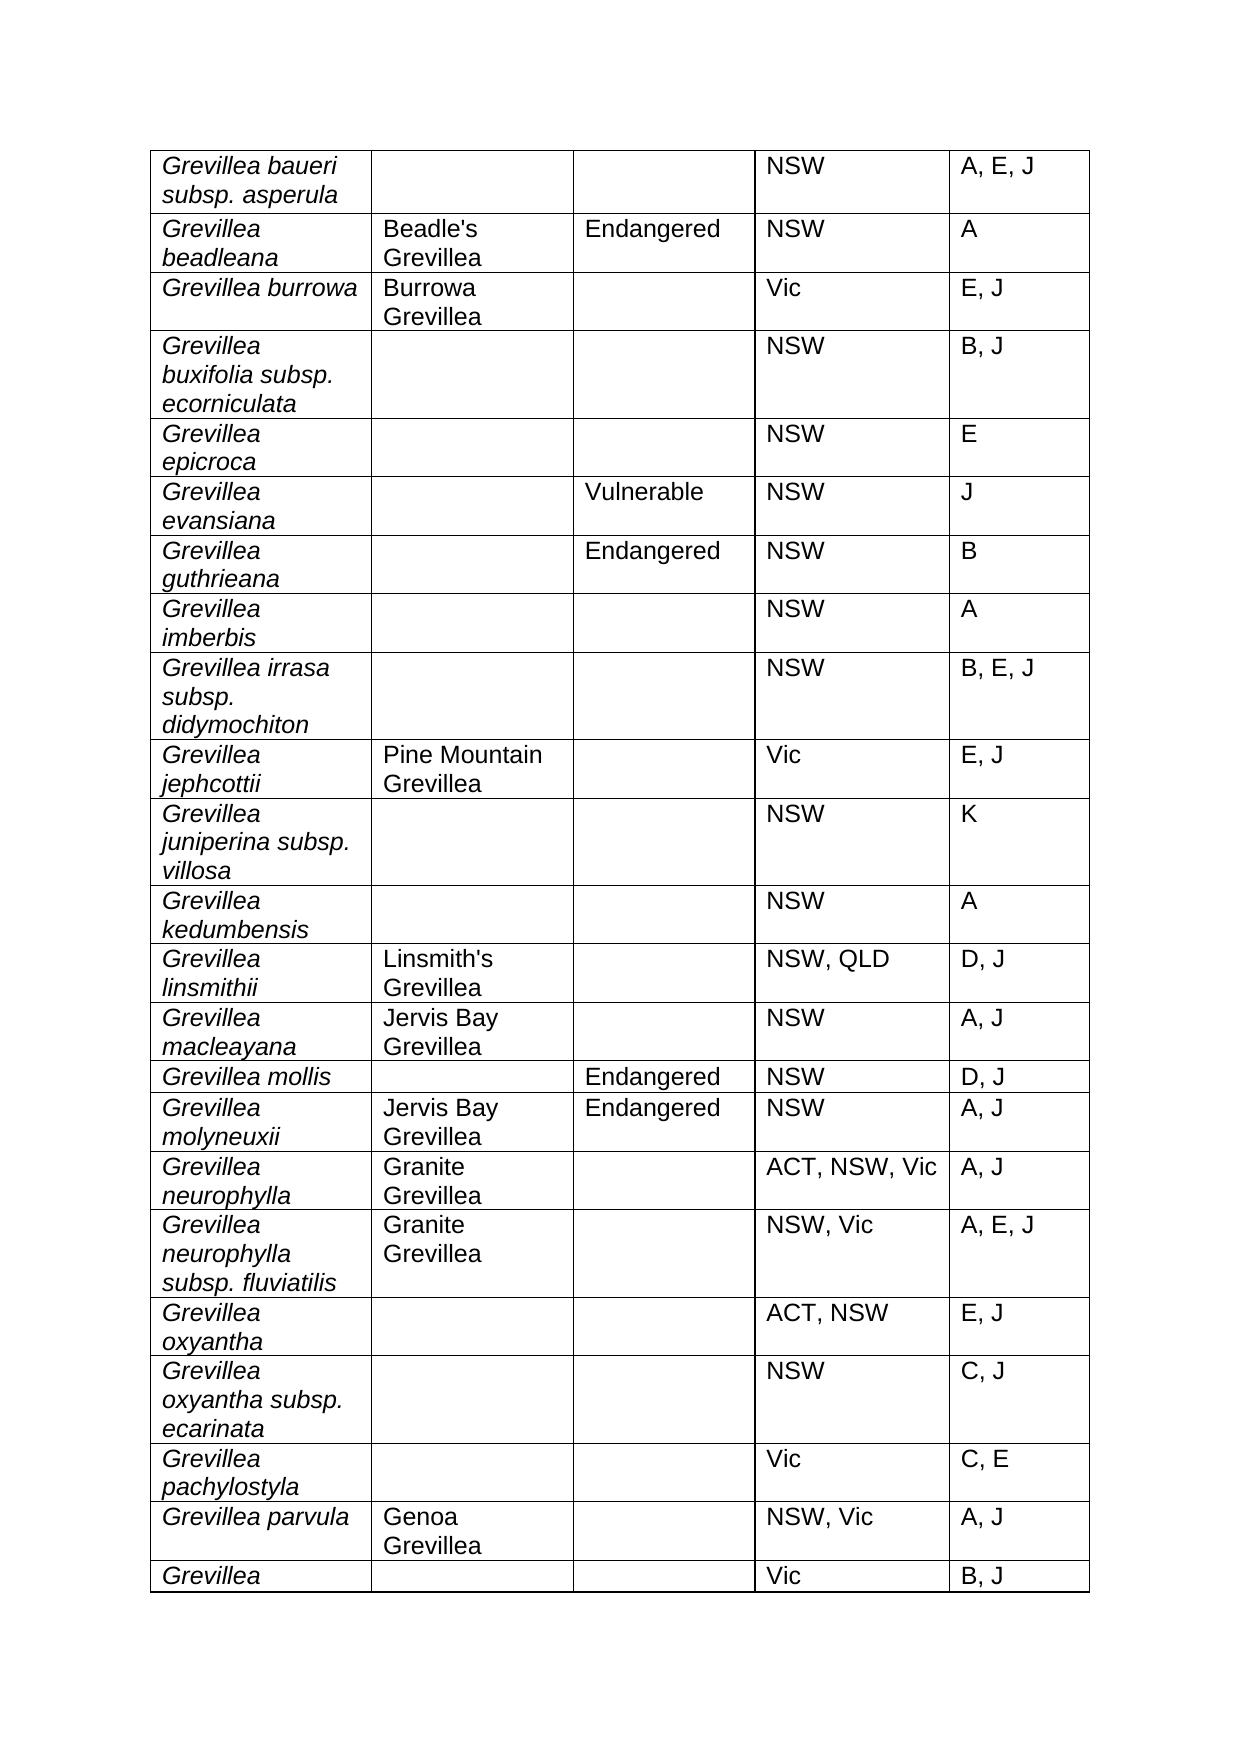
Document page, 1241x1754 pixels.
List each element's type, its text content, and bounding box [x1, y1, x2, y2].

table_cell [574, 331, 754, 417]
table_cell B, J [950, 1561, 1089, 1591]
table_cell Grevillea macleayana [151, 1003, 371, 1060]
table_cell ACT, NSW, Vic [756, 1152, 949, 1209]
table_cell Grevillea neurophylla subsp. fluviatilis [151, 1210, 371, 1297]
table_cell [372, 419, 573, 476]
table_cell [372, 1444, 573, 1501]
table_cell Grevillea imberbis [151, 594, 371, 652]
table_cell NSW, QLD [756, 944, 949, 1002]
table_cell A, J [950, 1502, 1089, 1559]
table_cell Grevillea linsmithii [151, 944, 371, 1002]
table_cell NSW [756, 536, 949, 593]
table_cell Grevillea buxifolia subsp. ecorniculata [151, 331, 371, 417]
table_cell Grevillea neurophylla [151, 1152, 371, 1209]
table_cell A [950, 594, 1089, 652]
table_cell [372, 331, 573, 417]
table_cell Genoa Grevillea [372, 1502, 573, 1559]
table_cell Granite Grevillea [372, 1210, 573, 1297]
table_cell Grevillea burrowa [151, 273, 371, 330]
table_cell [574, 419, 754, 476]
table_cell [372, 1356, 573, 1442]
table_cell NSW [756, 1093, 949, 1151]
table_cell A, J [950, 1152, 1089, 1209]
table_cell NSW [756, 594, 949, 652]
table_cell Grevillea evansiana [151, 477, 371, 534]
table_cell [574, 1356, 754, 1442]
table_cell Burrowa Grevillea [372, 273, 573, 330]
table_cell E, J [950, 740, 1089, 797]
table_cell [372, 594, 573, 652]
table_cell NSW [756, 151, 949, 213]
table_cell ACT, NSW [756, 1298, 949, 1355]
table_cell [372, 151, 573, 213]
table_cell NSW [756, 419, 949, 476]
table_cell E [950, 419, 1089, 476]
table_cell [372, 1061, 573, 1092]
table_cell [574, 273, 754, 330]
table_cell NSW [756, 1003, 949, 1060]
table_cell [574, 594, 754, 652]
table_cell C, J [950, 1356, 1089, 1442]
table_cell E, J [950, 273, 1089, 330]
table_cell [372, 536, 573, 593]
table_cell [372, 477, 573, 534]
table_cell [574, 1003, 754, 1060]
table_cell [574, 1210, 754, 1297]
table_cell [574, 653, 754, 739]
table_cell C, E [950, 1444, 1089, 1501]
table_cell NSW [756, 331, 949, 417]
table_cell Vic [756, 1444, 949, 1501]
table_cell [372, 1298, 573, 1355]
table_cell Grevillea jephcottii [151, 740, 371, 797]
table_cell Endangered [574, 214, 754, 272]
table_cell A, E, J [950, 1210, 1089, 1297]
table_cell [372, 886, 573, 943]
table_cell Endangered [574, 1093, 754, 1151]
table_cell Grevillea kedumbensis [151, 886, 371, 943]
table_cell A, E, J [950, 151, 1089, 213]
table_cell A, J [950, 1003, 1089, 1060]
table_cell A [950, 886, 1089, 943]
table_cell E, J [950, 1298, 1089, 1355]
table_cell Grevillea mollis [151, 1061, 371, 1092]
table_cell NSW, Vic [756, 1502, 949, 1559]
table_cell [574, 1298, 754, 1355]
table_cell Grevillea pachylostyla [151, 1444, 371, 1501]
table_cell NSW, Vic [756, 1210, 949, 1297]
table_cell Endangered [574, 536, 754, 593]
table_cell D, J [950, 944, 1089, 1002]
table_cell [574, 1561, 754, 1591]
table_cell [574, 151, 754, 213]
table_cell Grevillea oxyantha [151, 1298, 371, 1355]
table_cell Grevillea oxyantha subsp. ecarinata [151, 1356, 371, 1442]
table_cell B, E, J [950, 653, 1089, 739]
table_cell Vic [756, 1561, 949, 1591]
table_cell K [950, 799, 1089, 885]
table_cell Jervis Bay Grevillea [372, 1003, 573, 1060]
table_cell B [950, 536, 1089, 593]
table_cell J [950, 477, 1089, 534]
table_cell Grevillea beadleana [151, 214, 371, 272]
table_cell Pine Mountain Grevillea [372, 740, 573, 797]
table_cell NSW [756, 1356, 949, 1442]
table_cell Grevillea parvula [151, 1502, 371, 1559]
table_cell [574, 944, 754, 1002]
table_cell A [950, 214, 1089, 272]
table_cell Beadle's Grevillea [372, 214, 573, 272]
table_cell [574, 1502, 754, 1559]
table_cell NSW [756, 477, 949, 534]
table_cell [574, 1152, 754, 1209]
table_cell [372, 1561, 573, 1591]
table_cell Vic [756, 273, 949, 330]
table_cell [574, 886, 754, 943]
table_cell [372, 653, 573, 739]
table_cell Linsmith's Grevillea [372, 944, 573, 1002]
table_cell Granite Grevillea [372, 1152, 573, 1209]
table_cell Grevillea epicroca [151, 419, 371, 476]
table_cell NSW [756, 214, 949, 272]
table_cell [574, 1444, 754, 1501]
table_cell D, J [950, 1061, 1089, 1092]
table_cell Jervis Bay Grevillea [372, 1093, 573, 1151]
table_cell NSW [756, 799, 949, 885]
table_cell Grevillea baueri subsp. asperula [151, 151, 371, 213]
table_cell Grevillea juniperina subsp. villosa [151, 799, 371, 885]
table_cell Grevillea molyneuxii [151, 1093, 371, 1151]
table_cell Endangered [574, 1061, 754, 1092]
table_cell A, J [950, 1093, 1089, 1151]
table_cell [151, 1561, 371, 1591]
table_cell Vic [756, 740, 949, 797]
table_cell Vulnerable [574, 477, 754, 534]
table_cell [574, 799, 754, 885]
table_cell NSW [756, 886, 949, 943]
table_cell NSW [756, 1061, 949, 1092]
table_cell [372, 799, 573, 885]
table_cell B, J [950, 331, 1089, 417]
table_cell Grevillea guthrieana [151, 536, 371, 593]
table_cell [574, 740, 754, 797]
table_cell NSW [756, 653, 949, 739]
table_cell Grevillea irrasa subsp. didymochiton [151, 653, 371, 739]
